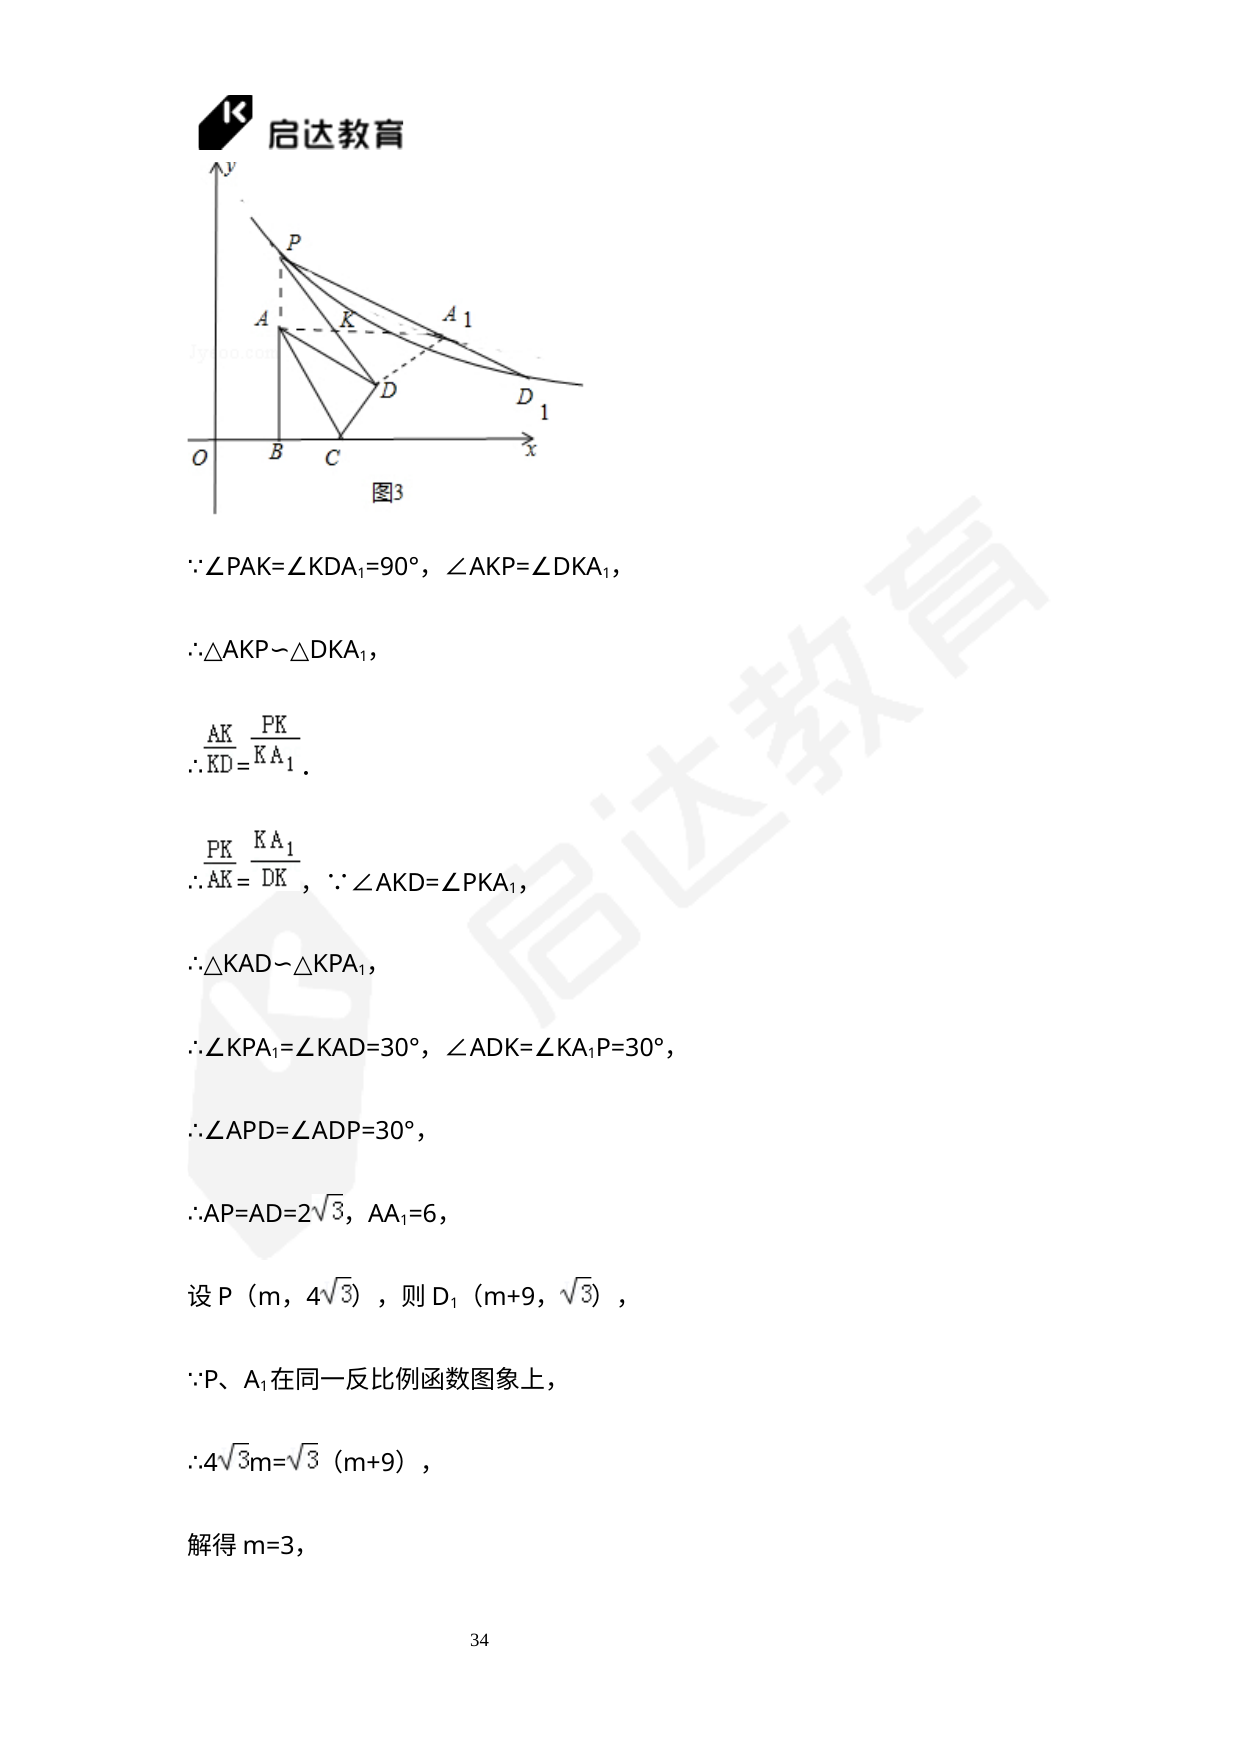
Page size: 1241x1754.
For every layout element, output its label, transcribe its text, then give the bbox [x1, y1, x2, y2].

text ∵P、A1在同一反比例函数图象上， [187, 1345, 1053, 1410]
picture [203, 720, 237, 776]
picture [320, 1277, 352, 1306]
text ∴AP=AD=2，AA1=6， [187, 1179, 1053, 1244]
text ∴△AKP∽△DKA1， [187, 615, 1053, 680]
text ∴∠KPA1=∠KAD=30°，∠ADK=∠KA1P=30°， [187, 1013, 1053, 1078]
picture [250, 711, 301, 776]
text ∴=，∵∠AKD=∠PKA1， [187, 814, 1053, 911]
picture [286, 1443, 318, 1472]
picture [311, 1194, 343, 1223]
text ∴=． [187, 698, 1053, 796]
picture [217, 1443, 249, 1472]
text 设P（m，4），则D1（m+9，）， [187, 1262, 1053, 1327]
picture [198, 95, 404, 150]
picture [560, 1277, 592, 1306]
picture [187, 162, 588, 519]
text 解得m=3， [187, 1511, 1053, 1576]
text ∴△KAD∽△KPA1， [187, 929, 1053, 994]
picture [250, 827, 301, 891]
text ∴∠APD=∠ADP=30°， [187, 1096, 1053, 1161]
text ∴4m=（m+9）， [187, 1428, 1053, 1493]
text ∵∠PAK=∠KDA1=90°，∠AKP=∠DKA1， [187, 532, 1053, 597]
picture [203, 836, 237, 891]
